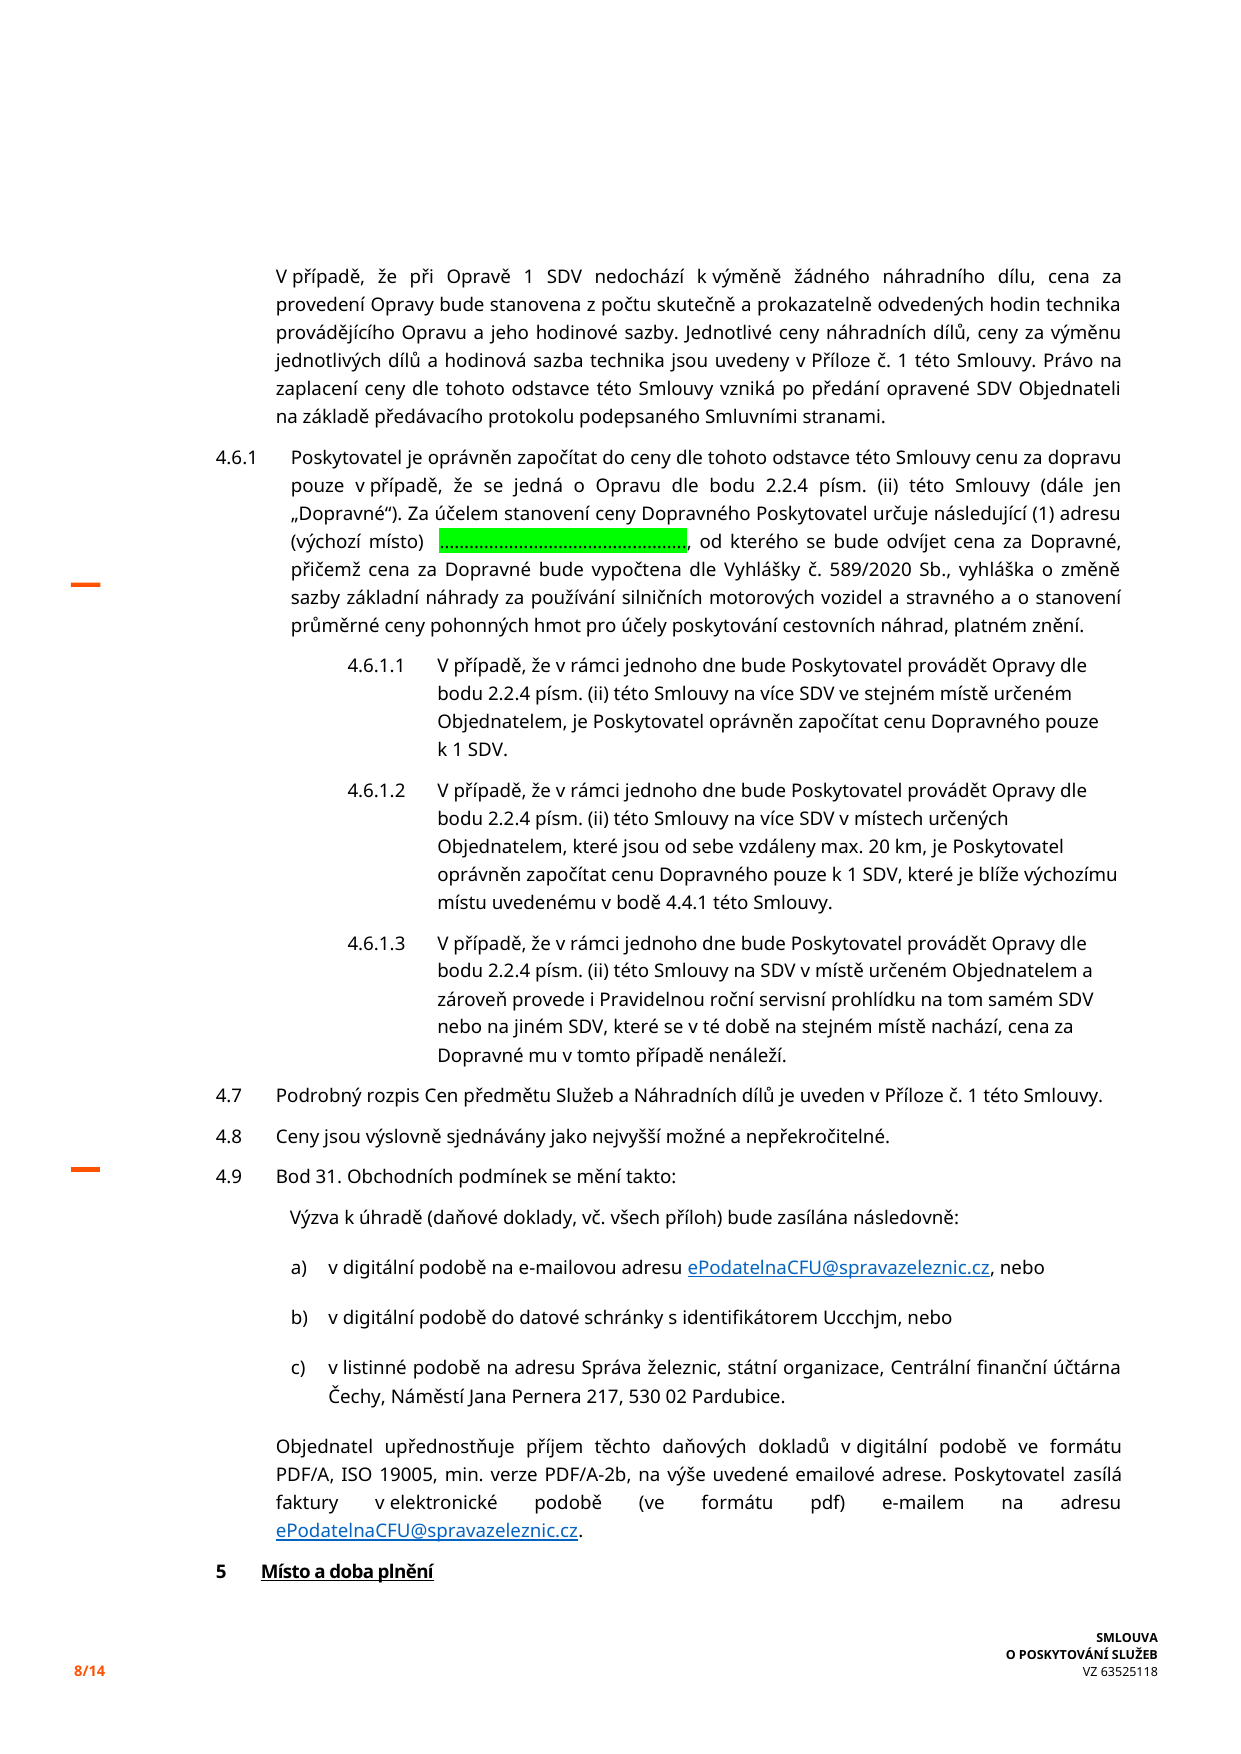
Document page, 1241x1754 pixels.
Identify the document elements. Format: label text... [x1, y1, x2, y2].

list v digitální podobě do datové schránky s identifikátorem Uccchjm, nebo [291, 1304, 1122, 1330]
text Výzva k úhradě (daňové doklady, vč. všech příloh) bude zasílána následovně: [216, 1204, 1122, 1229]
list v digitální podobě na e-mailovou adresu ePodatelnaCFU@spravazeleznic.cz, nebo [291, 1254, 1122, 1279]
subtitle Bod 31. Obchodních podmínek se mění takto: [216, 1163, 1122, 1189]
subtitle V případě, že v rámci jednoho dne bude Poskytovatel provádět Opravy dle bodu 2.2.4 písm. (ii) této Smlouvy na SDV v místě určeném Objednatelem a zároveň provede i Pravidelnou roční servisní prohlídku na tom samém SDV nebo na jiném SDV, které se v té době na stejném místě nachází, cena za Dopravné mu v tomto případě nenáleží. [347, 930, 1122, 1067]
subtitle Poskytovatel je oprávněn započítat do ceny dle tohoto odstavce této Smlouvy cenu za dopravu pouze v případě, že se jedná o Opravu dle bodu 2.2.4 písm. (ii) této Smlouvy (dále jen „Dopravné“). Za účelem stanovení ceny Dopravného Poskytovatel určuje následující (1) adresu (výchozí místo) ………………………………………….., od kterého se bude odvíjet cena za Dopravné, přičemž cena za Dopravné bude vypočtena dle Vyhlášky č. 589/2020 Sb., vyhláška o změně sazby základní náhrady za používání silničních motorových vozidel a stravného a o stanovení průměrné ceny pohonných hmot pro účely poskytování cestovních náhrad, platném znění. [216, 444, 1122, 638]
subtitle Podrobný rozpis Cen předmětu Služeb a Náhradních dílů je uveden v Příloze č. 1 této Smlouvy. [216, 1082, 1122, 1108]
list v listinné podobě na adresu Správa železnic, státní organizace, Centrální finanční účtárna Čechy, Náměstí Jana Pernera 217, 530 02 Pardubice. [291, 1354, 1122, 1409]
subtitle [216, 263, 1122, 429]
subtitle Ceny jsou výslovně sjednávány jako nejvyšší možné a nepřekročitelné. [216, 1123, 1122, 1148]
subtitle Místo a doba plnění [216, 1558, 1122, 1584]
subtitle Objednatel upřednostňuje příjem těchto daňových dokladů v digitální podobě ve formátu PDF/A, ISO 19005, min. verze PDF/A-2b, na výše uvedené emailové adrese. Poskytovatel zasílá faktury v elektronické podobě (ve formátu pdf) e-mailem na adresu ePodatelnaCFU@spravazeleznic.cz. [276, 1434, 1122, 1543]
subtitle V případě, že v rámci jednoho dne bude Poskytovatel provádět Opravy dle bodu 2.2.4 písm. (ii) této Smlouvy na více SDV v místech určených Objednatelem, které jsou od sebe vzdáleny max. 20 km, je Poskytovatel oprávněn započítat cenu Dopravného pouze k 1 SDV, které je blíže výchozímu místu uvedenému v bodě 4.4.1 této Smlouvy. [347, 777, 1122, 915]
subtitle V případě, že v rámci jednoho dne bude Poskytovatel provádět Opravy dle bodu 2.2.4 písm. (ii) této Smlouvy na více SDV ve stejném místě určeném Objednatelem, je Poskytovatel oprávněn započítat cenu Dopravného pouze k 1 SDV. [347, 653, 1122, 762]
